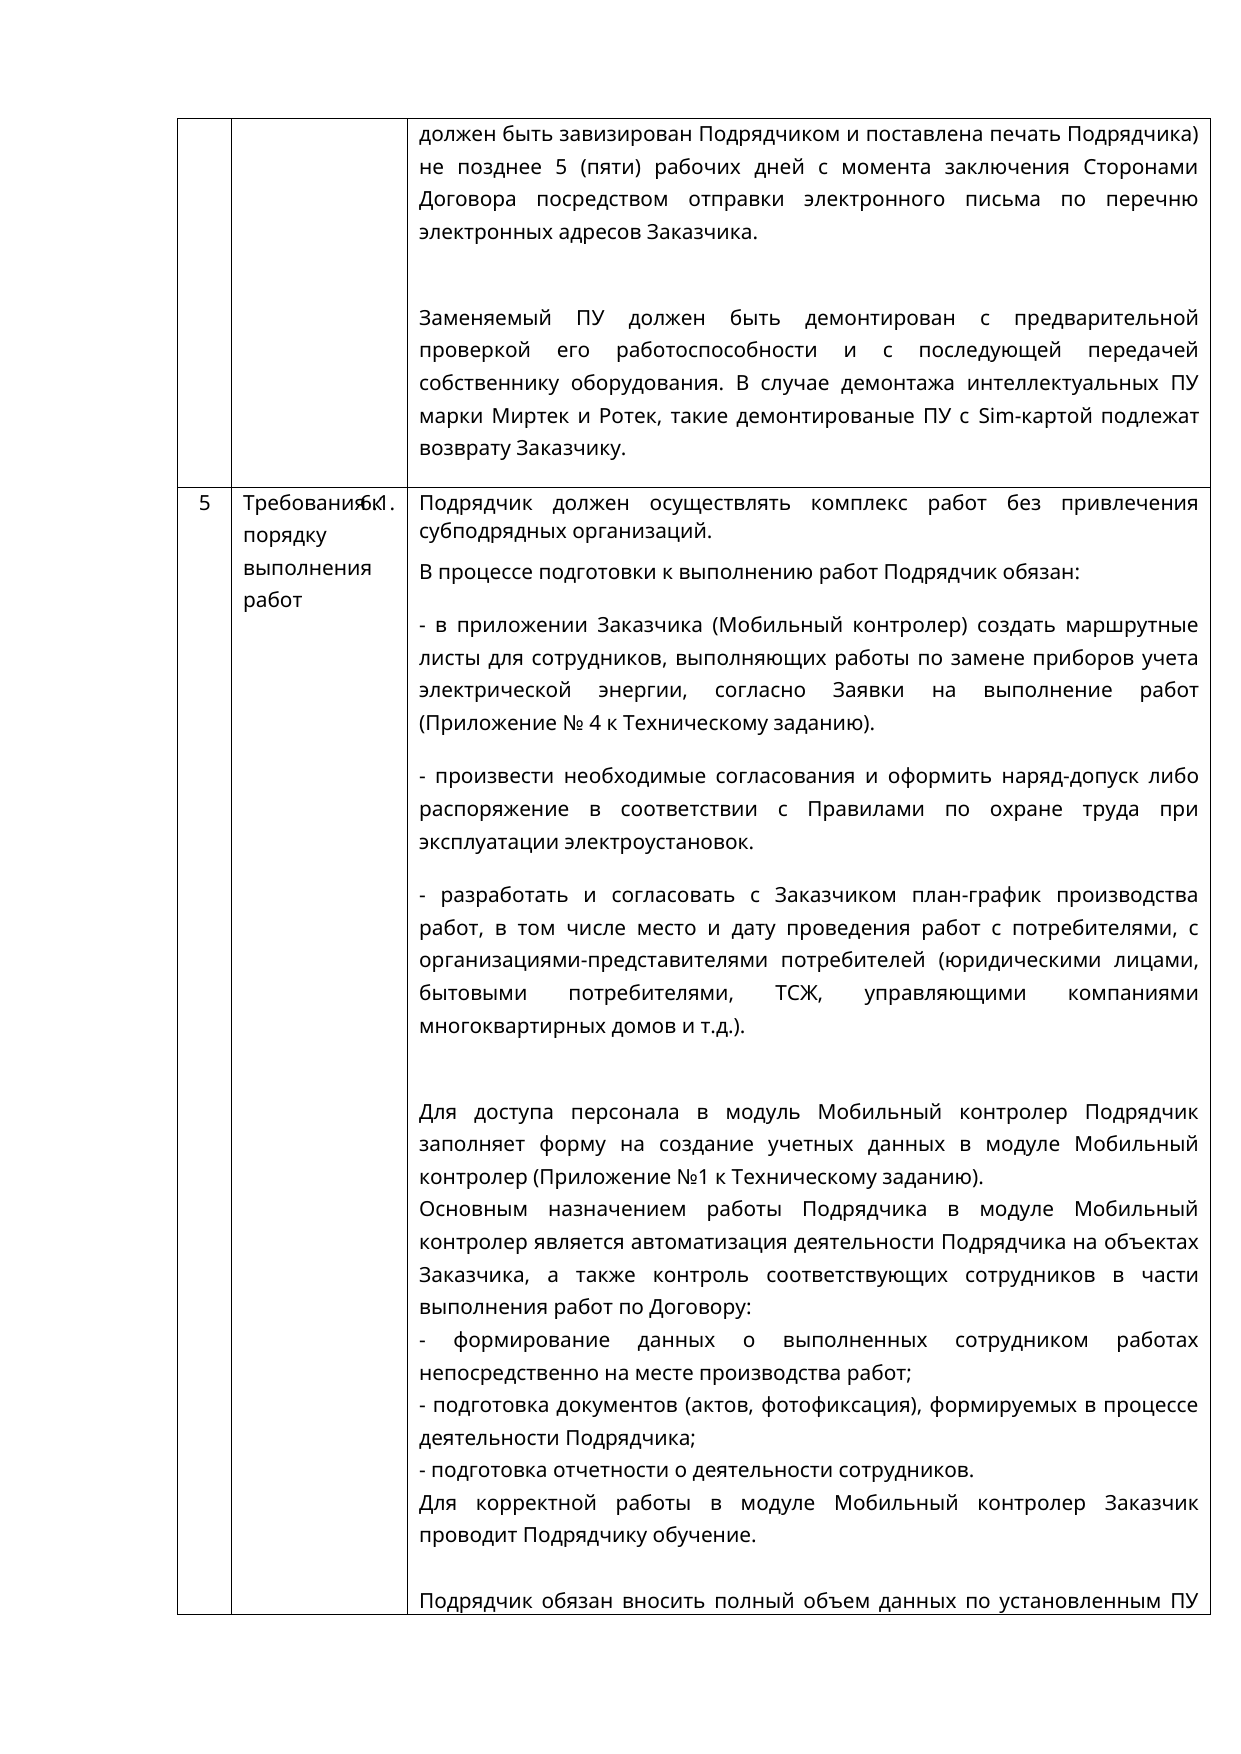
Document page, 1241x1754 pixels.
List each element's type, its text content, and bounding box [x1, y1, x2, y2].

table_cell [408, 119, 1210, 487]
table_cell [232, 119, 407, 487]
table_cell 4 [178, 119, 231, 487]
table_cell 5 [178, 488, 231, 1614]
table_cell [408, 488, 1210, 1614]
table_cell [232, 488, 407, 1614]
